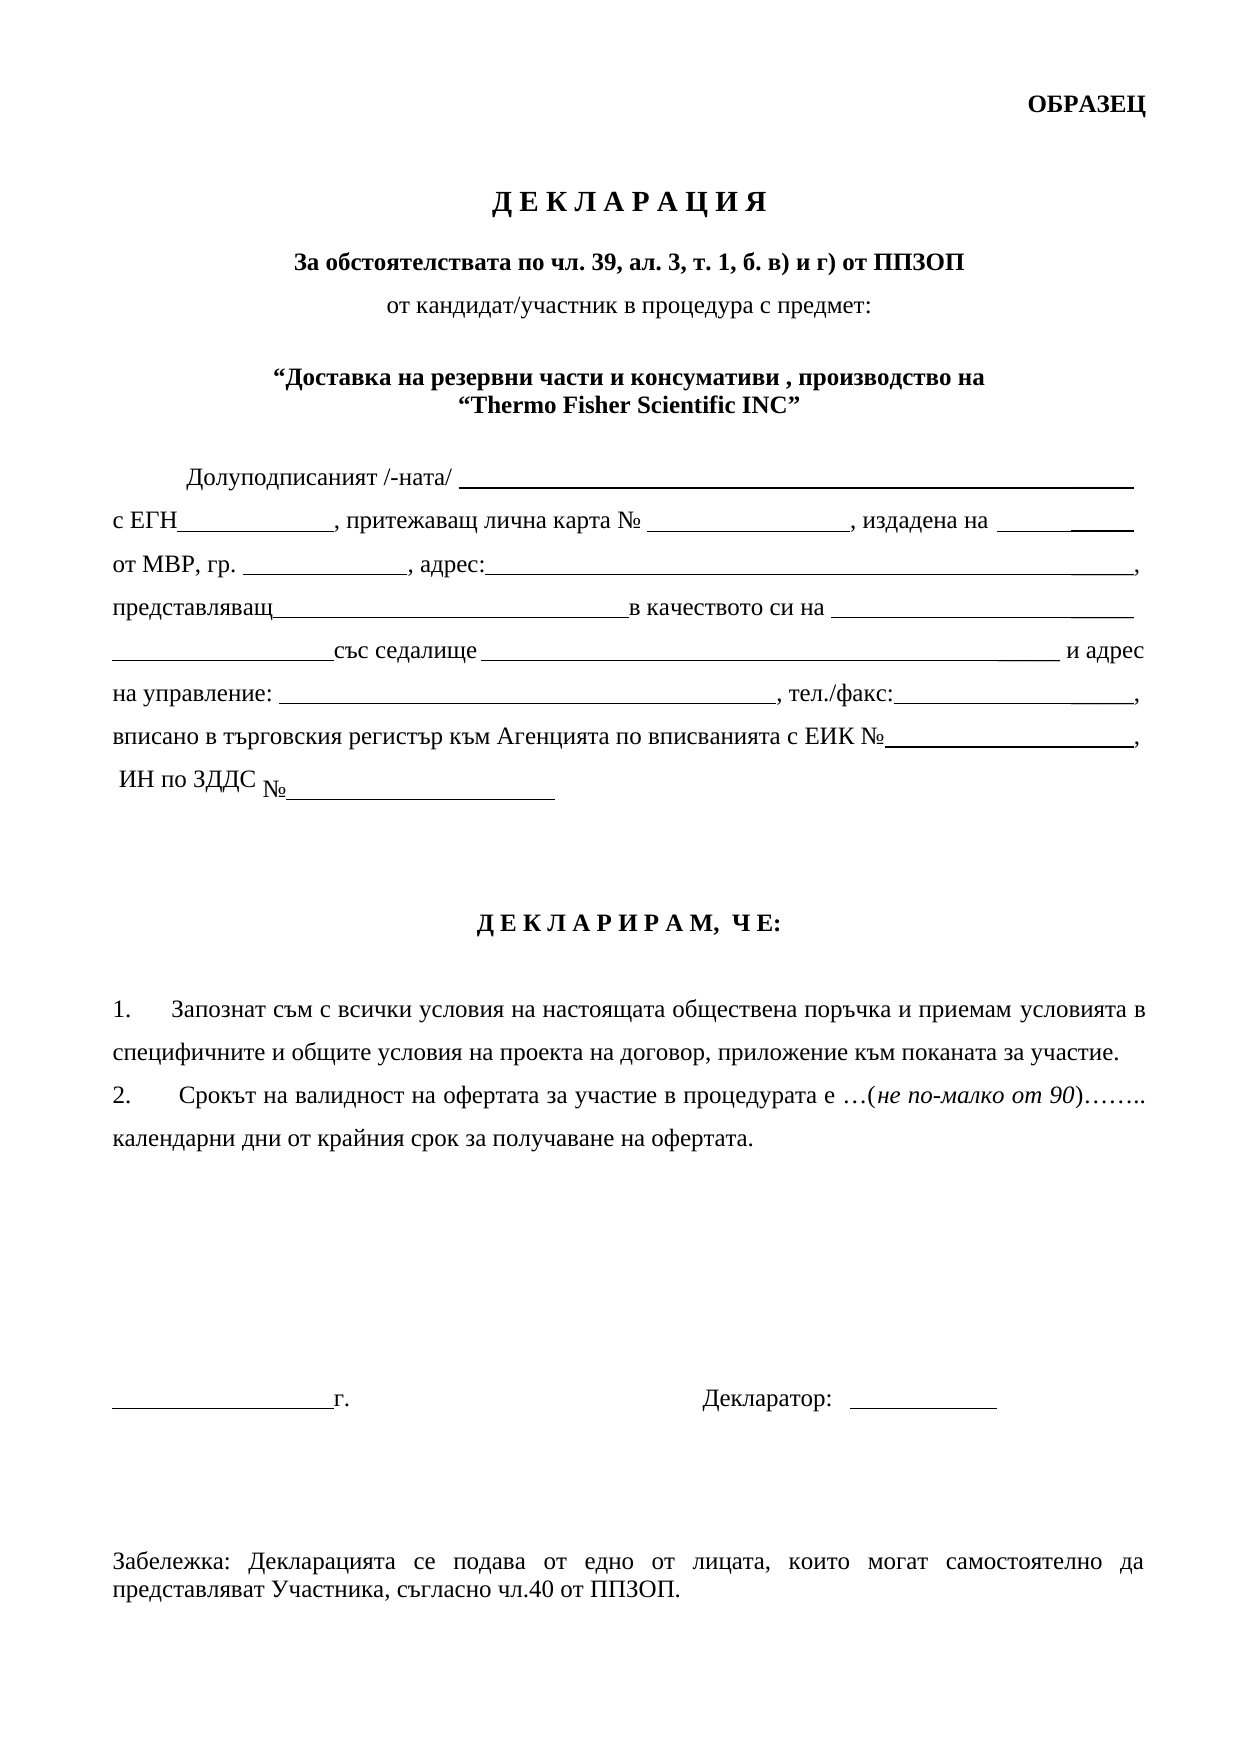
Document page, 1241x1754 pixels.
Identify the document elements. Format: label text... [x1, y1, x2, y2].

text със седалище _____ и адрес [112, 635, 1146, 664]
text от МВР, гр. , адрес: _____, [112, 549, 1146, 577]
text За обстоятелствата по чл. 39, ал. 3, т. 1, б. в) и г) от ППЗОП [112, 247, 1146, 276]
list Запознат съм с всички условия на настоящата обществена поръчка и приемам условията в специфичните и общите условия на проекта на договор, приложение към поканата за участие. [112, 994, 1146, 1066]
title Д Е К Л А Р А Ц И Я [112, 184, 1146, 218]
text Д Е К Л А Р И Р А М, Ч Е: [112, 908, 1146, 937]
text Долуподписаният /-ната/ _____ [112, 462, 1146, 491]
list Срокът на валидност на офертата за участие в процедурата е …(не по-малко от 90)…….. календарни дни от крайния срок за получаване на офертата. [112, 1080, 1146, 1152]
text “Thermo Fisher Scientific INC” [112, 391, 1146, 419]
text от кандидат/участник в процедура с предмет: [112, 290, 1146, 319]
text Забележка: Декларацията се подава от едно от лицата, които могат самостоятелно да представляват Участника, съгласно чл.40 от ППЗОП. [112, 1546, 1146, 1603]
text с ЕГН , притежаващ лична карта № , издадена на _____ [112, 506, 1146, 534]
text представляващ в качеството си на _____ [112, 592, 1146, 621]
title ОБРАЗЕЦ [112, 89, 1146, 117]
text ИН по ЗДДС № [112, 764, 1146, 802]
text “Доставка на резервни части и консумативи , производство на [112, 362, 1146, 391]
text г. Декларатор: [112, 1383, 1146, 1412]
text на управление: , тел./факс: _____, вписано в търговския регистър към Агенцията по вписванията с ЕИК № _____, [112, 678, 1146, 750]
